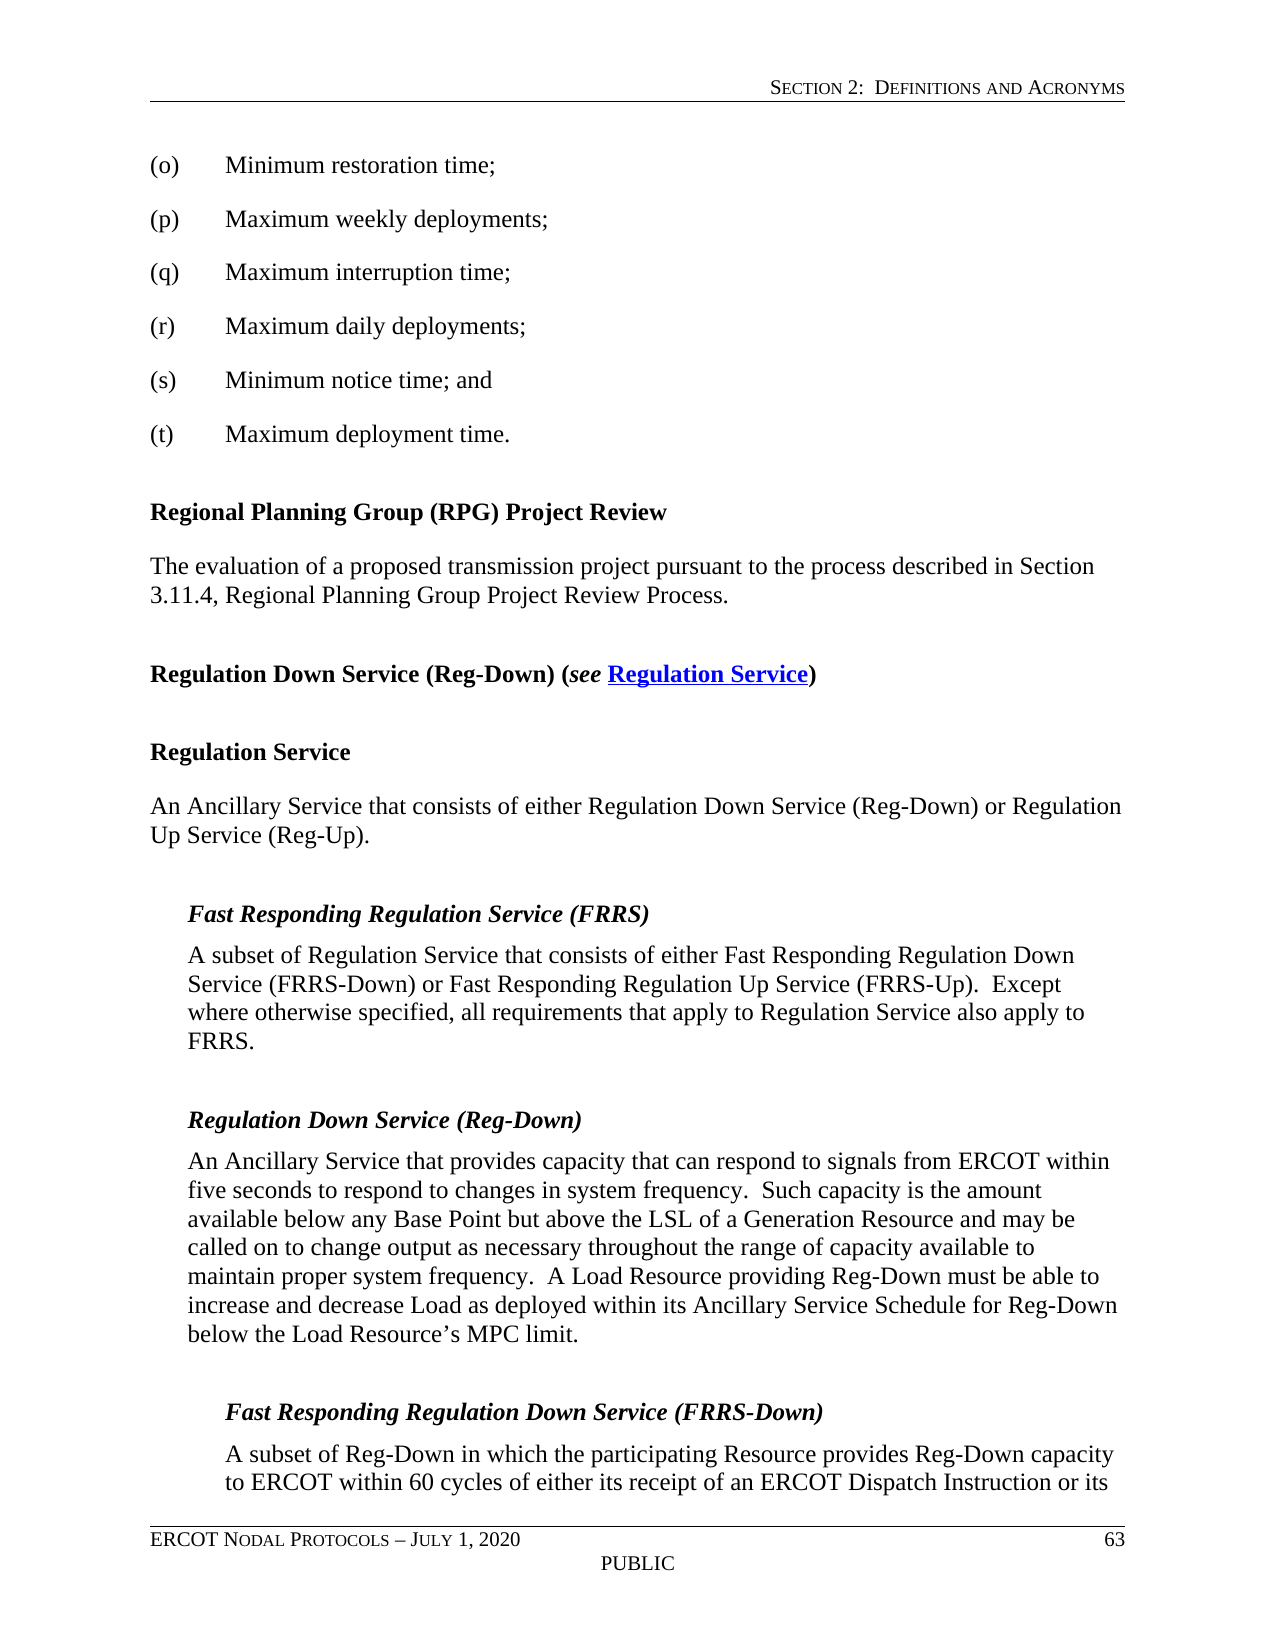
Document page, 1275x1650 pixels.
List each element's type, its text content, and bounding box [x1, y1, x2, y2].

text An Ancillary Service that consists of either Regulation Down Service (Reg-Down) or Regulation Up Service (Reg-Up). [150, 791, 1144, 849]
text An Ancillary Service that provides capacity that can respond to signals from ERCOT within five seconds to respond to changes in system frequency. Such capacity is the amount available below any Base Point but above the LSL of a Generation Resource and may be called on to change output as necessary throughout the range of capacity available to maintain proper system frequency. A Load Resource providing Reg-Down must be able to increase and decrease Load as deployed within its Ancillary Service Schedule for Reg-Down below the Load Resource’s MPC limit. [187, 1146, 1125, 1347]
list (p) Maximum weekly deployments; [150, 204, 1125, 232]
list (s) Minimum notice time; and [150, 365, 1125, 394]
text A subset of Regulation Service that consists of either Fast Responding Regulation Down Service (FRRS-Down) or Fast Responding Regulation Up Service (FRRS-Up). Except where otherwise specified, all requirements that apply to Regulation Service also apply to FRRS. [187, 940, 1125, 1055]
list (t) Maximum deployment time. [150, 419, 1125, 447]
text Fast Responding Regulation Service (FRRS) [187, 899, 1125, 927]
text Fast Responding Regulation Down Service (FRRS-Down) [225, 1397, 1125, 1426]
text The evaluation of a proposed transmission project pursuant to the process described in Section 3.11.4, Regional Planning Group Project Review Process. [150, 551, 1144, 609]
text Regional Planning Group (RPG) Project Review [150, 497, 1125, 526]
text Regulation Down Service (Reg-Down) (see Regulation Service) [150, 659, 1125, 687]
list (o) Minimum restoration time; [150, 150, 1125, 179]
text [225, 1439, 1125, 1496]
list (q) Maximum interruption time; [150, 257, 1125, 286]
list (r) Maximum daily deployments; [150, 311, 1125, 340]
text Regulation Down Service (Reg-Down) [187, 1105, 1125, 1134]
text Regulation Service [150, 737, 1125, 766]
